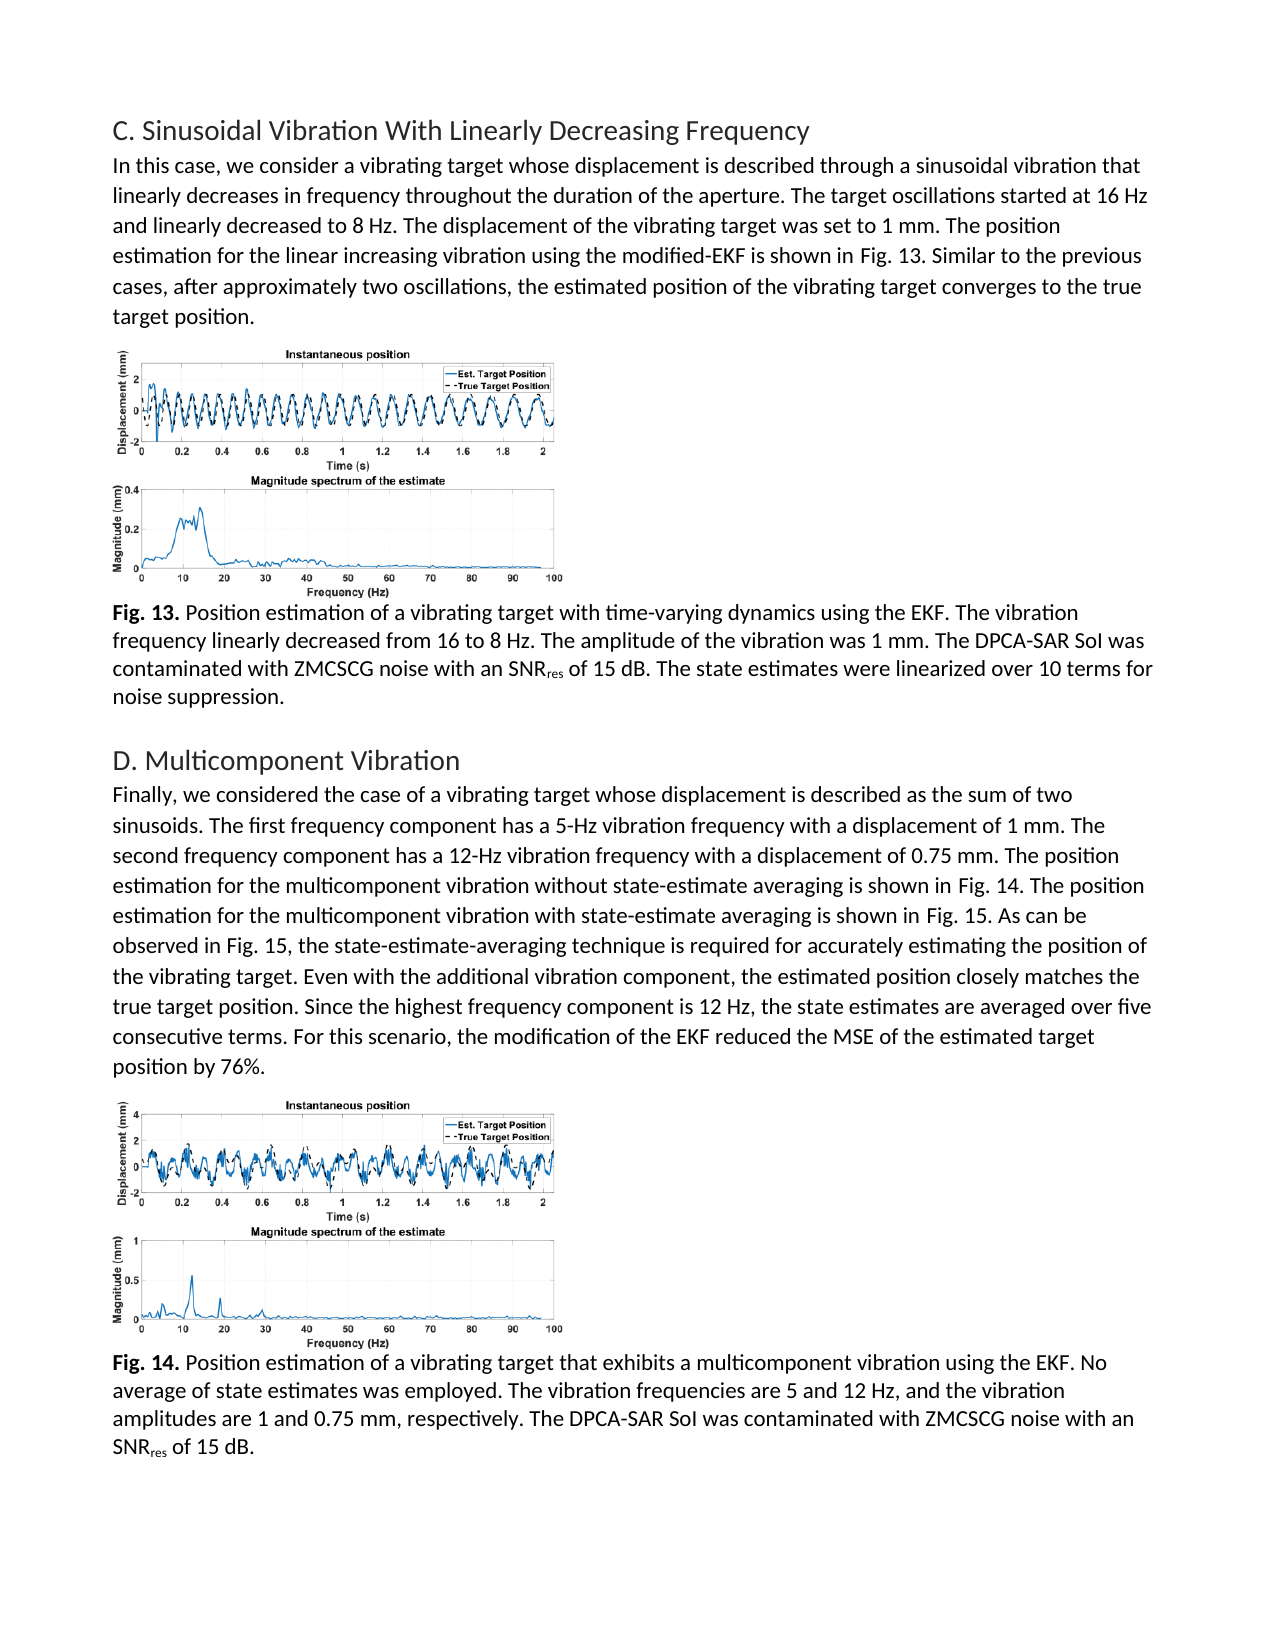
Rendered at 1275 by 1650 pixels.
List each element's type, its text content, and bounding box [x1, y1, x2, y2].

text Finally, we considered the case of a vibrating target whose displacement is described as the sum of two sinusoids. The first frequency component has a 5-Hz vibration frequency with a displacement of 1 mm. The second frequency component has a 12-Hz vibration frequency with a displacement of 0.75 mm. The position estimation for the multicomponent vibration without state-estimate averaging is shown in Fig. 14. The position estimation for the multicomponent vibration with state-estimate averaging is shown in Fig. 15. As can be observed in Fig. 15, the state-estimate-averaging technique is required for accurately estimating the position of the vibrating target. Even with the additional vibration component, the estimated position closely matches the true target position. Since the highest frequency component is 12 Hz, the state estimates are averaged over five consecutive terms. For this scenario, the modification of the EKF reduced the MSE of the estimated target position by 76%. [112, 781, 1162, 1080]
picture [112, 348, 563, 598]
picture [112, 1099, 563, 1349]
text Fig. 14. Position estimation of a vibrating target that exhibits a multicomponent vibration using the EKF. No average of state estimates was employed. The vibration frequencies are 5 and 12 Hz, and the vibration amplitudes are 1 and 0.75 mm, respectively. The DPCA-SAR SoI was contaminated with ZMCSCG noise with an SNRres of 15 dB. [112, 1348, 1162, 1460]
subtitle C. Sinusoidal Vibration With Linearly Decreasing Frequency [112, 112, 1162, 148]
text In this case, we consider a vibrating target whose displacement is described through a sinusoidal vibration that linearly decreases in frequency throughout the duration of the aperture. The target oscillations started at 16 Hz and linearly decreased to 8 Hz. The displacement of the vibrating target was set to 1 mm. The position estimation for the linear increasing vibration using the modified-EKF is shown in Fig. 13. Similar to the previous cases, after approximately two oscillations, the estimated position of the vibrating target converges to the true target position. [112, 151, 1162, 330]
subtitle D. Multicomponent Vibration [112, 742, 1162, 778]
text Fig. 13. Position estimation of a vibrating target with time-varying dynamics using the EKF. The vibration frequency linearly decreased from 16 to 8 Hz. The amplitude of the vibration was 1 mm. The DPCA-SAR SoI was contaminated with ZMCSCG noise with an SNRres of 15 dB. The state estimates were linearized over 10 terms for noise suppression. [112, 598, 1162, 710]
